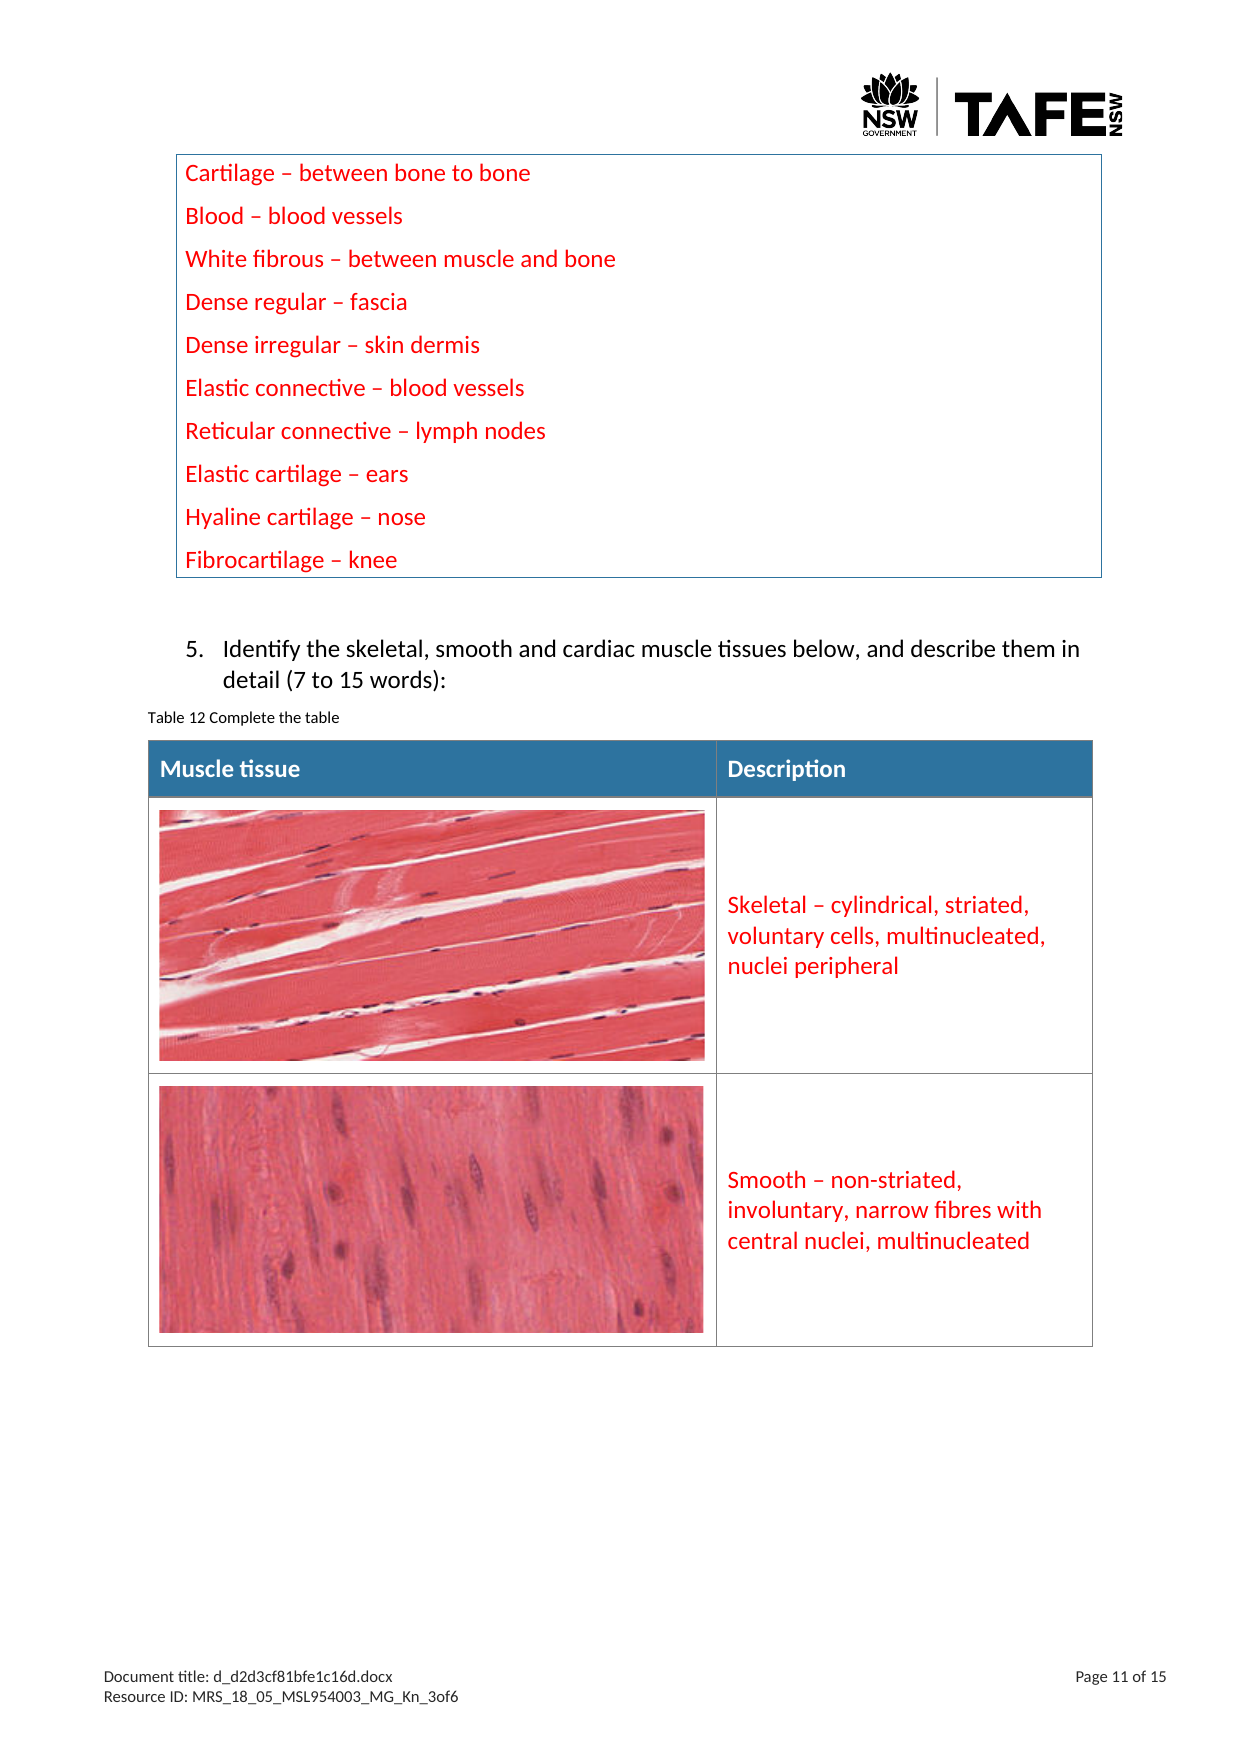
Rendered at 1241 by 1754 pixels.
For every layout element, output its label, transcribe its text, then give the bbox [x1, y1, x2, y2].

table_cell Skeletal – cylindrical, striated, voluntary cells, multinucleated, nuclei peripheral [717, 798, 1092, 1073]
picture [159, 810, 705, 1061]
table_header Description [717, 741, 1092, 796]
text Dense irregular – skin dermis [177, 326, 1101, 360]
text Elastic cartilage – ears [177, 455, 1101, 489]
text Elastic connective – blood vessels [177, 369, 1101, 403]
text Blood – blood vessels [177, 197, 1101, 231]
text Table 12 Complete the table [148, 707, 1092, 727]
picture [861, 71, 1123, 137]
table_cell [149, 1074, 716, 1346]
picture [159, 1086, 704, 1333]
text Reticular connective – lymph nodes [177, 412, 1101, 446]
table_cell Smooth – non-striated, involuntary, narrow fibres with central nuclei, multinucleated [717, 1074, 1092, 1346]
list Identify the skeletal, smooth and cardiac muscle tissues below, and describe them in detail (7 to 15 words): [185, 633, 1092, 694]
text Dense regular – fascia [177, 283, 1101, 317]
text Cartilage – between bone to bone [177, 155, 1101, 188]
table_cell [149, 798, 716, 1073]
table_header Muscle tissue [149, 741, 716, 796]
text White fibrous – between muscle and bone [177, 240, 1101, 274]
text Hyaline cartilage – nose [177, 498, 1101, 532]
text Fibrocartilage – knee [177, 541, 1101, 577]
